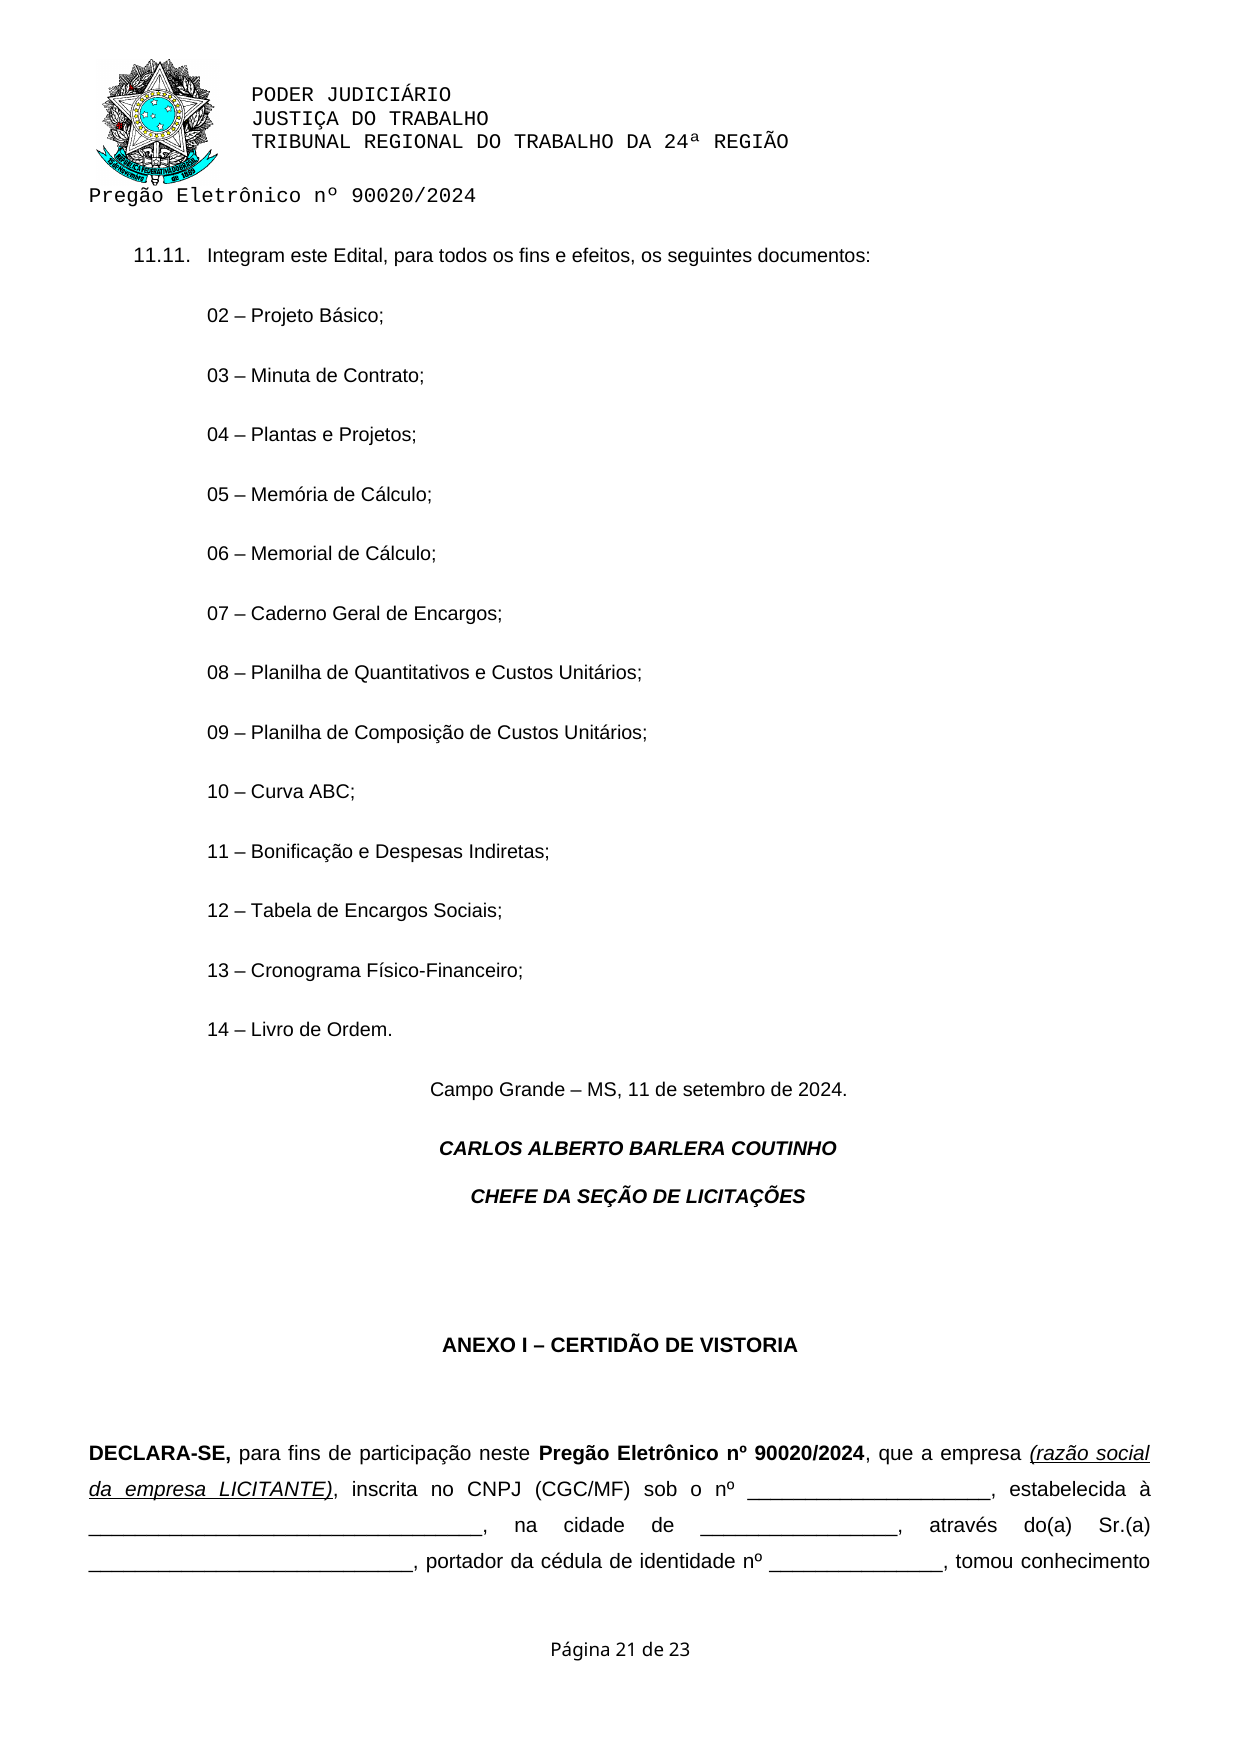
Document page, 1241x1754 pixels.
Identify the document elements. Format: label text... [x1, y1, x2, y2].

picture [96, 59, 220, 186]
list 02 – Projeto Básico; [207, 304, 1152, 327]
list 03 – Minuta de Contrato; [207, 364, 1152, 386]
list Campo Grande – MS, 11 de setembro de 2024. [126, 1077, 1152, 1100]
list 14 – Livro de Ordem. [207, 1018, 1152, 1041]
list 08 – Planilha de Quantitativos e Custos Unitários; [207, 661, 1152, 684]
list 11 – Bonificação e Despesas Indiretas; [207, 839, 1152, 862]
text Integram este Edital, para todos os fins e efeitos, os seguintes documentos: [133, 243, 1152, 267]
list CARLOS ALBERTO BARLERA COUTINHO [126, 1137, 1152, 1159]
list 13 – Cronograma Físico-Financeiro; [207, 958, 1152, 981]
list 06 – Memorial de Cálculo; [207, 542, 1152, 565]
text ANEXO I – CERTIDÃO DE VISTORIA [89, 1333, 1152, 1357]
list 07 – Caderno Geral de Encargos; [207, 602, 1152, 624]
list 12 – Tabela de Encargos Sociais; [207, 899, 1152, 922]
list 09 – Planilha de Composição de Custos Unitários; [207, 721, 1152, 743]
list 04 – Plantas e Projetos; [207, 423, 1152, 446]
list 05 – Memória de Cálculo; [207, 483, 1152, 505]
list 10 – Curva ABC; [207, 780, 1152, 803]
list CHEFE DA SEÇÃO DE LICITAÇÕES [126, 1184, 1152, 1207]
